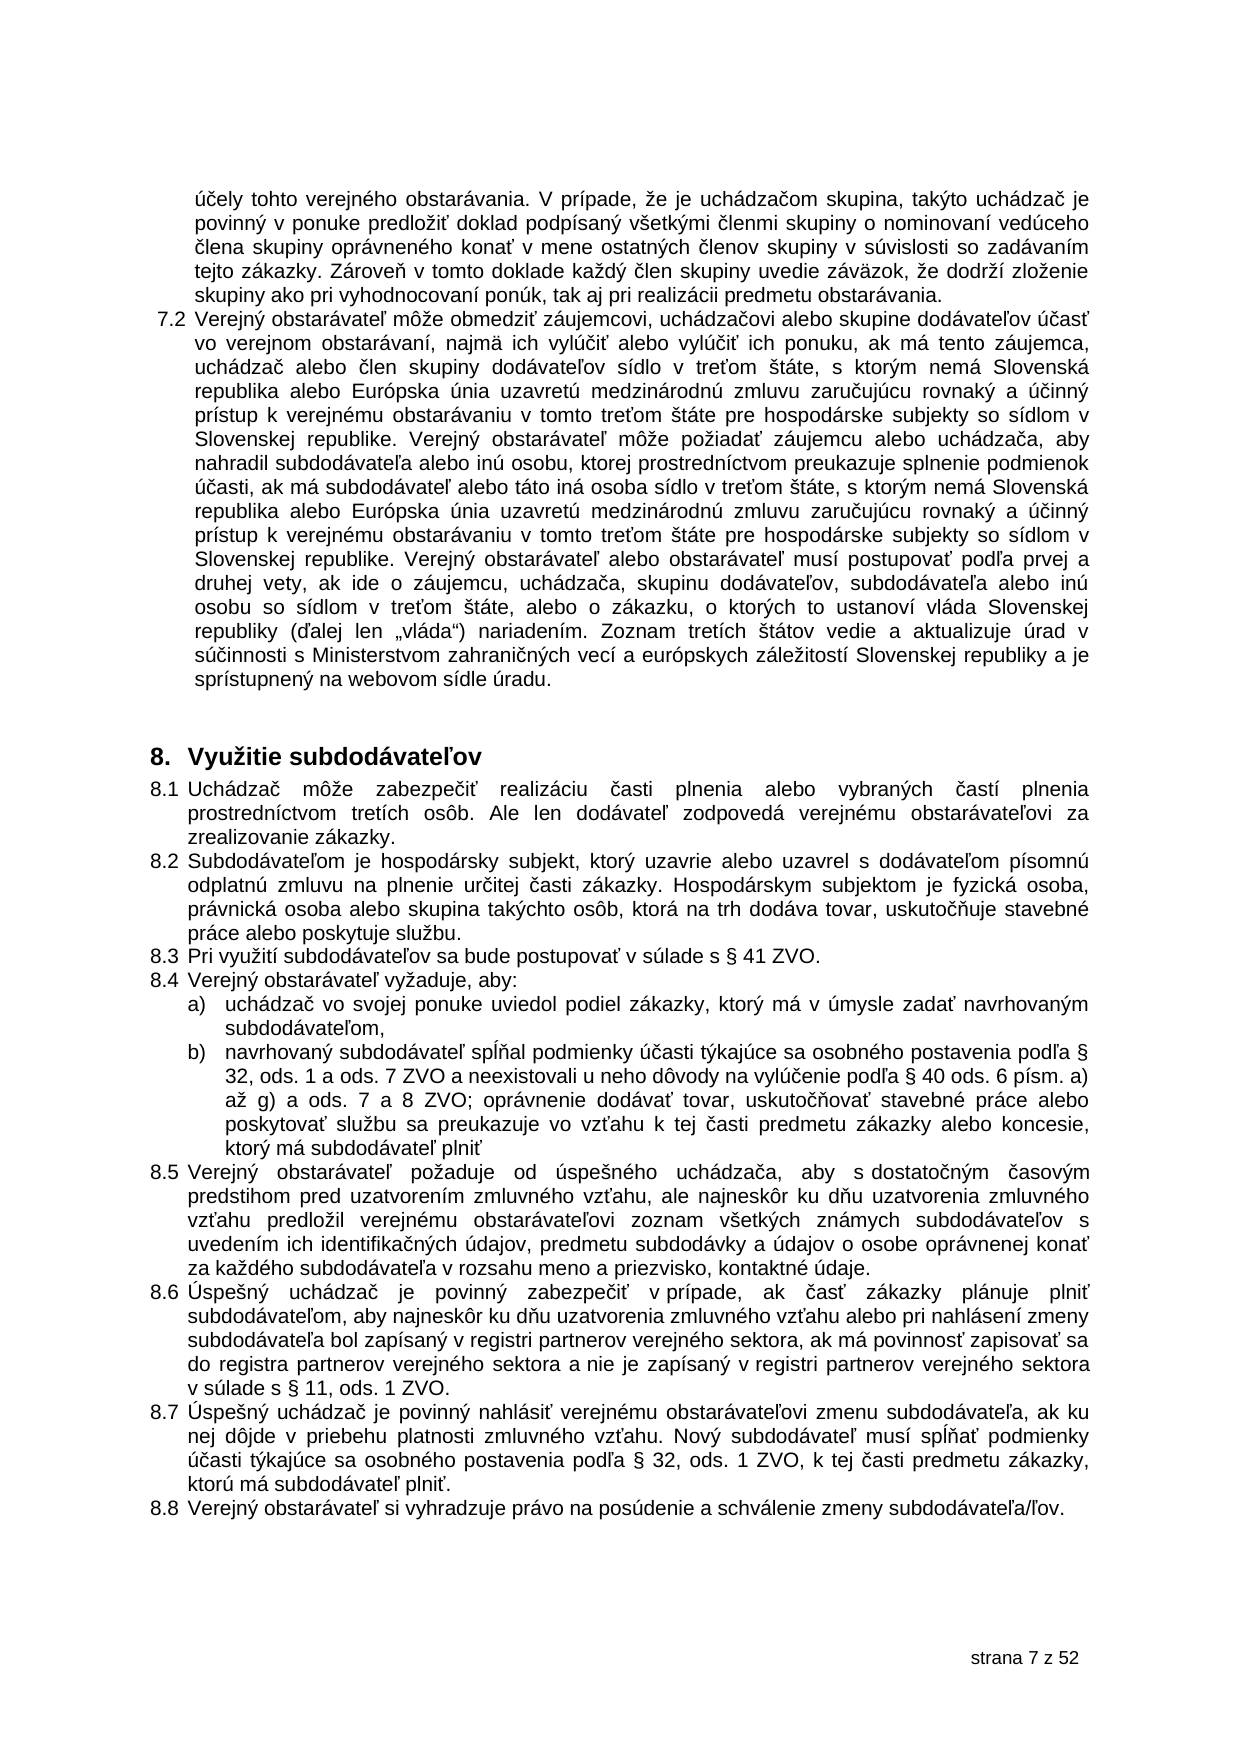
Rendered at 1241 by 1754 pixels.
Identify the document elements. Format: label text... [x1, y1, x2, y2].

list Verejný obstarávateľ požaduje od úspešného uchádzača, aby s dostatočným časovým predstihom pred uzatvorením zmluvného vzťahu, ale najneskôr ku dňu uzatvorenia zmluvného vzťahu predložil verejnému obstarávateľovi zoznam všetkých známych subdodávateľov s uvedením ich identifikačných údajov, predmetu subdodávky a údajov o osobe oprávnenej konať za každého subdodávateľa v rozsahu meno a priezvisko, kontaktné údaje. [150, 1160, 1090, 1280]
list Verejný obstarávateľ si vyhradzuje právo na posúdenie a schválenie zmeny subdodávateľa/ľov. [150, 1495, 1090, 1519]
list Verejný obstarávateľ vyžaduje, aby: [150, 968, 1090, 992]
list Úspešný uchádzač je povinný nahlásiť verejnému obstarávateľovi zmenu subdodávateľa, ak ku nej dôjde v priebehu platnosti zmluvného vzťahu. Nový subdodávateľ musí spĺňať podmienky účasti týkajúce sa osobného postavenia podľa § 32, ods. 1 ZVO, k tej časti predmetu zákazky, ktorú má subdodávateľ plniť. [150, 1399, 1090, 1495]
list Uchádzač môže zabezpečiť realizáciu časti plnenia alebo vybraných častí plnenia prostredníctvom tretích osôb. Ale len dodávateľ zodpovedá verejnému obstarávateľovi za zrealizovanie zákazky. [150, 777, 1090, 848]
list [157, 187, 1090, 307]
list uchádzač vo svojej ponuke uviedol podiel zákazky, ktorý má v úmysle zadať navrhovaným subdodávateľom, [187, 992, 1090, 1040]
subtitle Využitie subdodávateľov [150, 742, 1090, 770]
list Subdodávateľom je hospodársky subjekt, ktorý uzavrie alebo uzavrel s dodávateľom písomnú odplatnú zmluvu na plnenie určitej časti zákazky. Hospodárskym subjektom je fyzická osoba, právnická osoba alebo skupina takýchto osôb, ktorá na trh dodáva tovar, uskutočňuje stavebné práce alebo poskytuje službu. [150, 848, 1090, 944]
list Úspešný uchádzač je povinný zabezpečiť v prípade, ak časť zákazky plánuje plniť subdodávateľom, aby najneskôr ku dňu uzatvorenia zmluvného vzťahu alebo pri nahlásení zmeny subdodávateľa bol zapísaný v registri partnerov verejného sektora, ak má povinnosť zapisovať sa do registra partnerov verejného sektora a nie je zapísaný v registri partnerov verejného sektora v súlade s § 11, ods. 1 ZVO. [150, 1280, 1090, 1399]
list Pri využití subdodávateľov sa bude postupovať v súlade s § 41 ZVO. [150, 944, 1090, 968]
list Verejný obstarávateľ môže obmedziť záujemcovi, uchádzačovi alebo skupine dodávateľov účasť vo verejnom obstarávaní, najmä ich vylúčiť alebo vylúčiť ich ponuku, ak má tento záujemca, uchádzač alebo člen skupiny dodávateľov sídlo v treťom štáte, s ktorým nemá Slovenská republika alebo Európska únia uzavretú medzinárodnú zmluvu zaručujúcu rovnaký a účinný prístup k verejnému obstarávaniu v tomto treťom štáte pre hospodárske subjekty so sídlom v Slovenskej republike. Verejný obstarávateľ môže požiadať záujemcu alebo uchádzača, aby nahradil subdodávateľa alebo inú osobu, ktorej prostredníctvom preukazuje splnenie podmienok účasti, ak má subdodávateľ alebo táto iná osoba sídlo v treťom štáte, s ktorým nemá Slovenská republika alebo Európska únia uzavretú medzinárodnú zmluvu zaručujúcu rovnaký a účinný prístup k verejnému obstarávaniu v tomto treťom štáte pre hospodárske subjekty so sídlom v Slovenskej republike. Verejný obstarávateľ alebo obstarávateľ musí postupovať podľa prvej a druhej vety, ak ide o záujemcu, uchádzača, skupinu dodávateľov, subdodávateľa alebo inú osobu so sídlom v treťom štáte, alebo o zákazku, o ktorých to ustanoví vláda Slovenskej republiky (ďalej len „vláda“) nariadením. Zoznam tretích štátov vedie a aktualizuje úrad v súčinnosti s Ministerstvom zahraničných vecí a európskych záležitostí Slovenskej republiky a je sprístupnený na webovom sídle úradu. [157, 307, 1090, 690]
list navrhovaný subdodávateľ spĺňal podmienky účasti týkajúce sa osobného postavenia podľa § 32, ods. 1 a ods. 7 ZVO a neexistovali u neho dôvody na vylúčenie podľa § 40 ods. 6 písm. a) až g) a ods. 7 a 8 ZVO; oprávnenie dodávať tovar, uskutočňovať stavebné práce alebo poskytovať službu sa preukazuje vo vzťahu k tej časti predmetu zákazky alebo koncesie, ktorý má subdodávateľ plniť [187, 1040, 1090, 1160]
